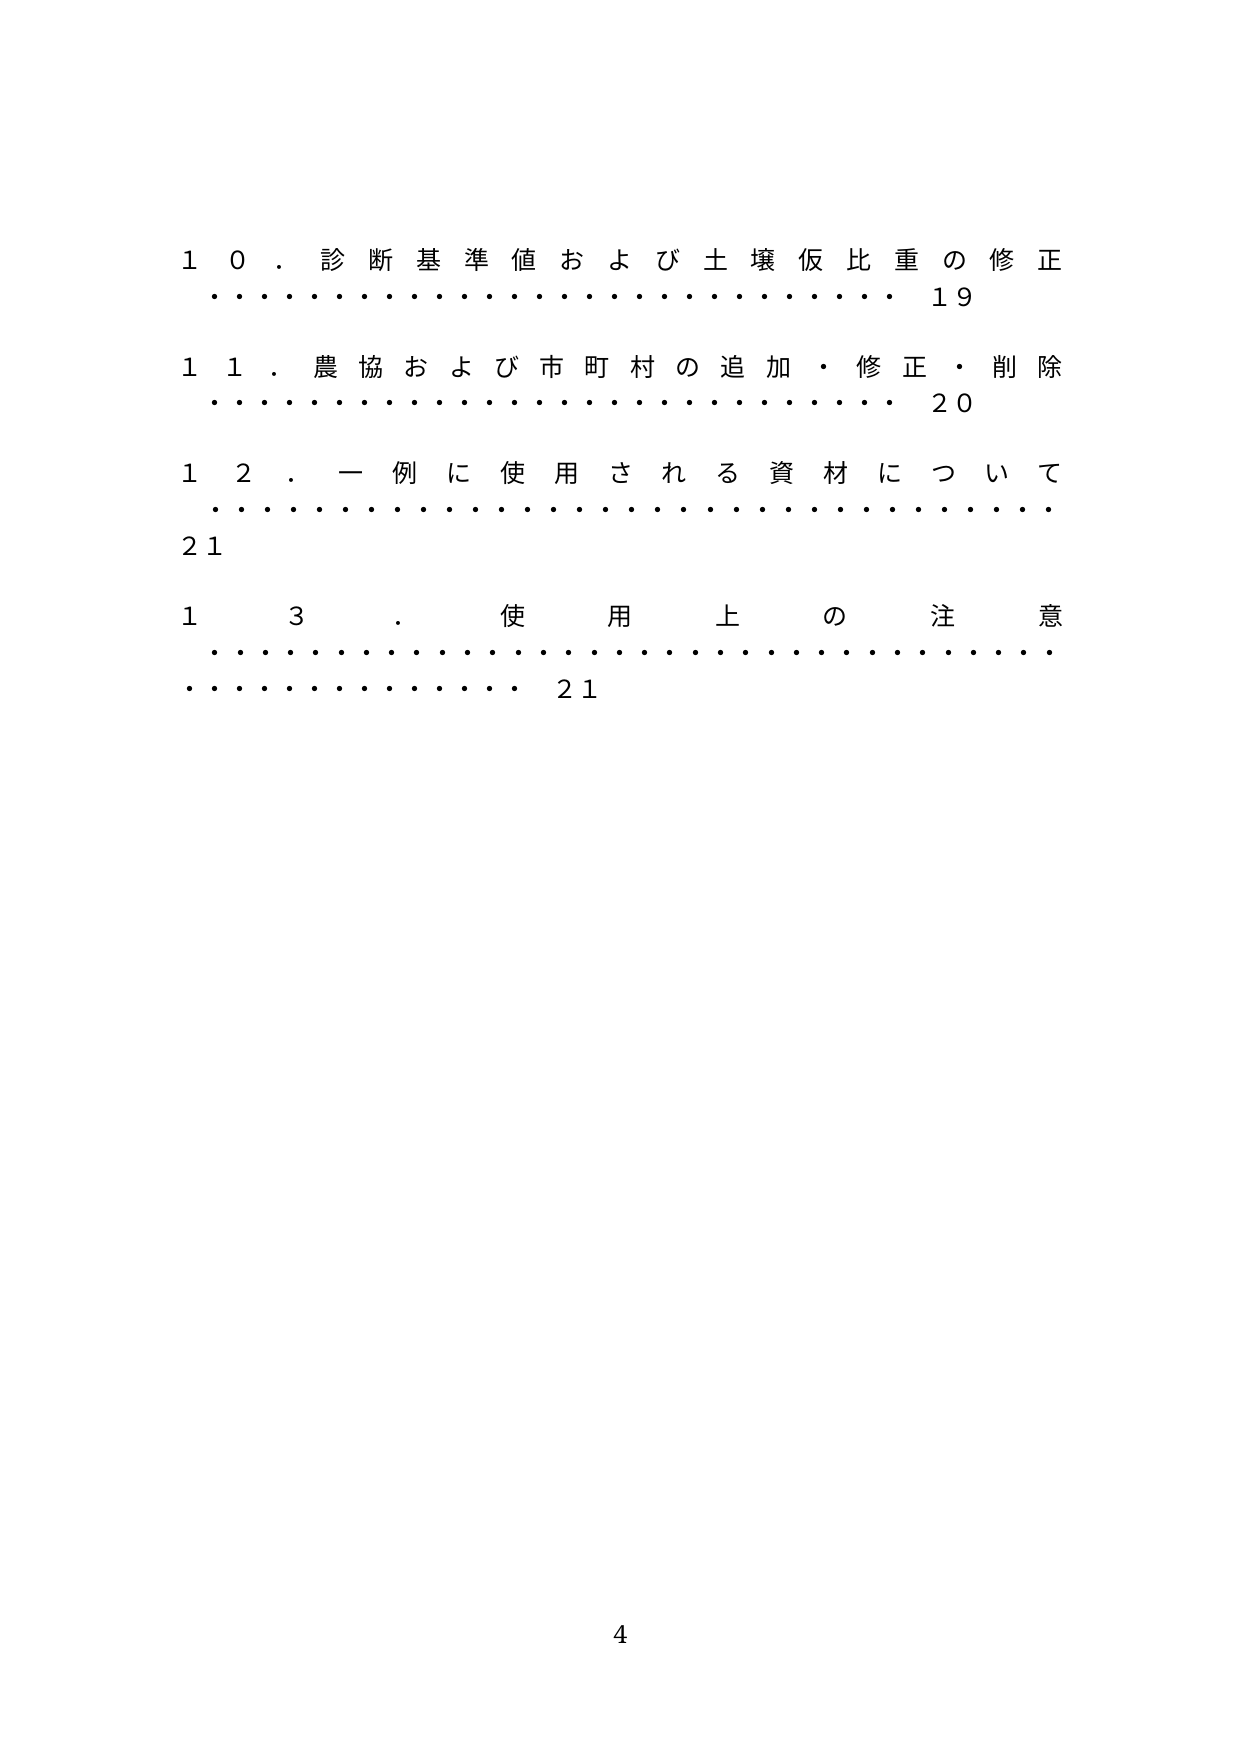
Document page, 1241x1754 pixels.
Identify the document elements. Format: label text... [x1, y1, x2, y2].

text １３．使用上の注意 ・・・・・・・・・・・・・・・・・・・・・・・・・・・・・・・・・・・・・・・・・・・・・・・・ ２１ [177, 597, 1063, 706]
text １２．一例に使用される資材について ・・・・・・・・・・・・・・・・・・・・・・・・・・・・・・・・・ ２１ [177, 454, 1063, 563]
text １１．農協および市町村の追加・修正・削除 ・・・・・・・・・・・・・・・・・・・・・・・・・・・・ ２０ [177, 347, 1063, 420]
text １０．診断基準値および土壌仮比重の修正 ・・・・・・・・・・・・・・・・・・・・・・・・・・・・ １９ [177, 241, 1063, 313]
